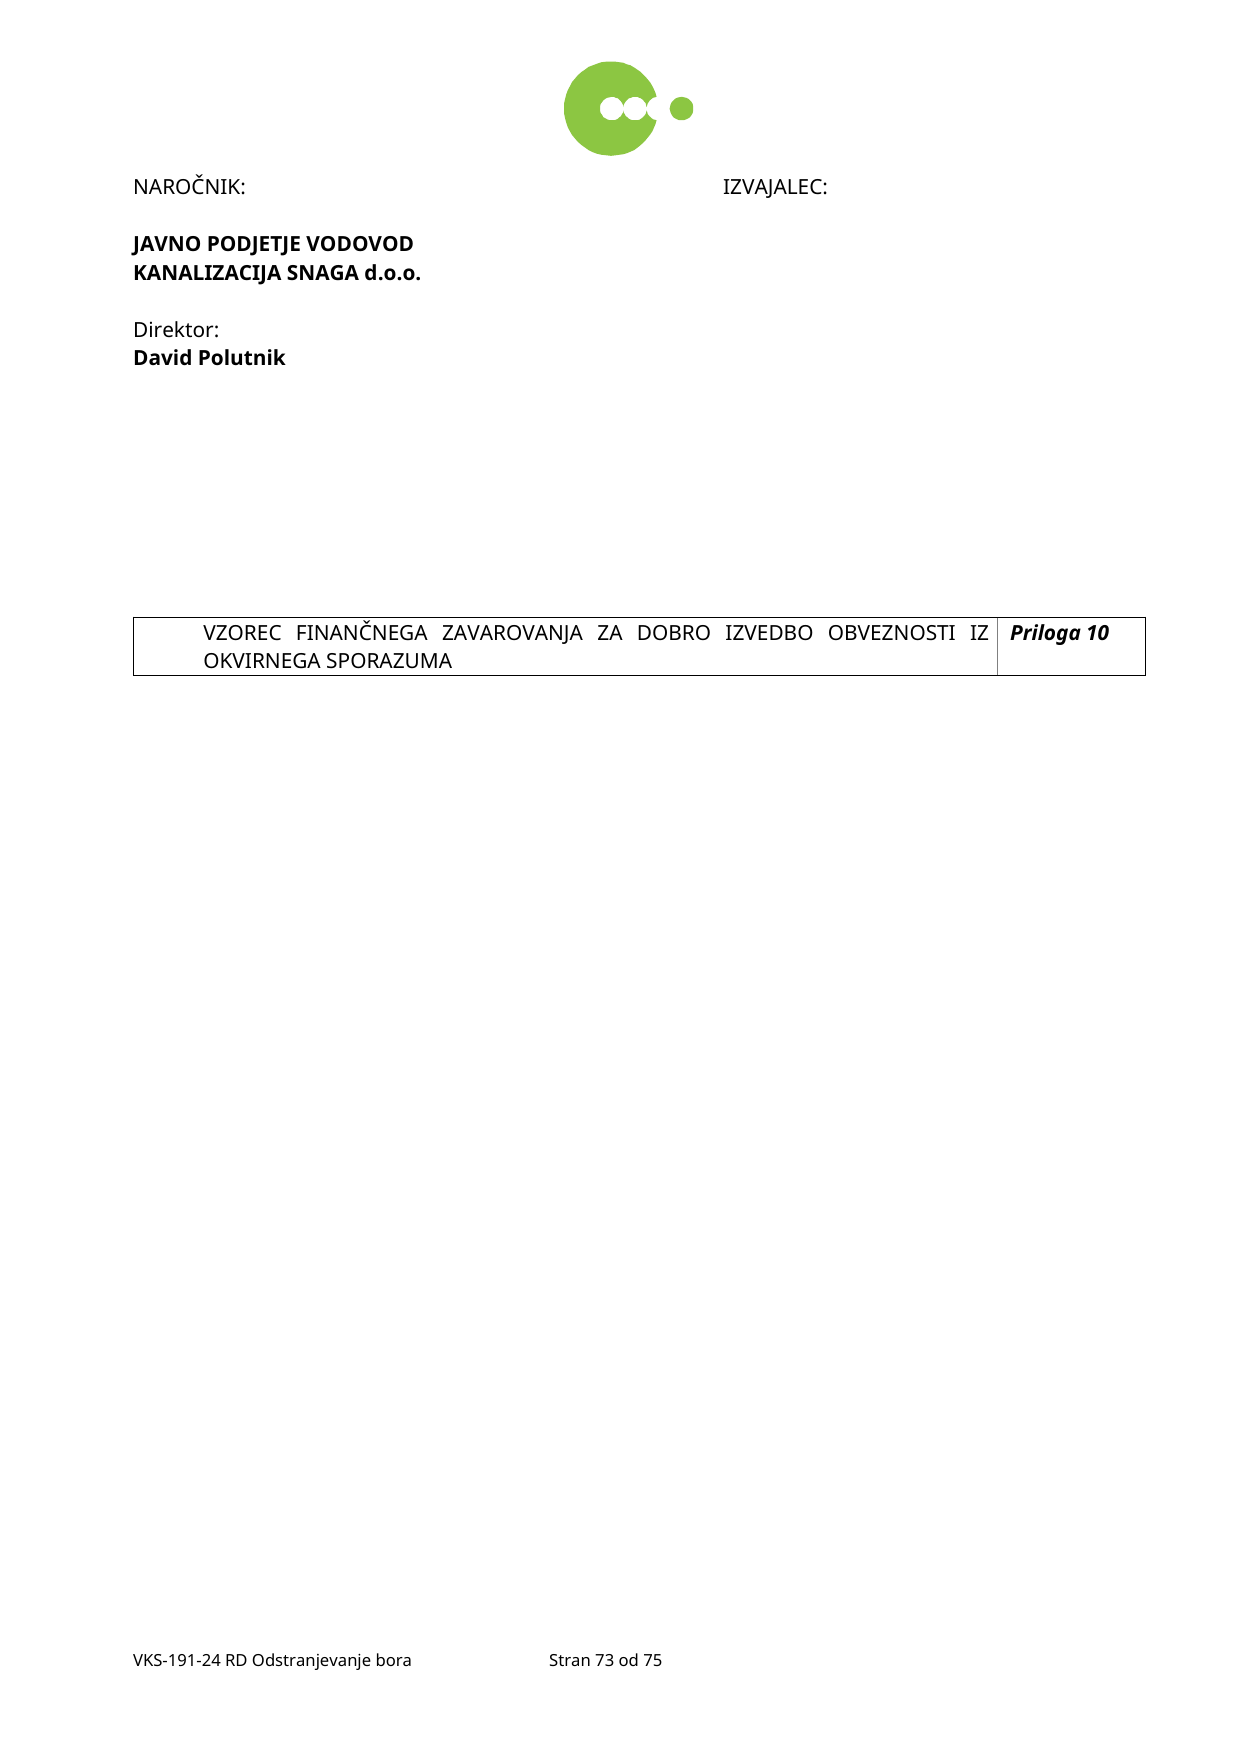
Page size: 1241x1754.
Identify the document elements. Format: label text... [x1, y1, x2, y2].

text JAVNO PODJETJE VODOVOD [133, 229, 1211, 258]
table_header [134, 618, 196, 674]
table_header Priloga [998, 618, 1088, 674]
text KANALIZACIJA SNAGA d.o.o. [133, 258, 1211, 286]
table_header 10 [1088, 618, 1145, 674]
text David Polutnik [133, 343, 1211, 372]
table_header VZOREC FINANČNEGA ZAVAROVANJA ZA DOBRO IZVEDBO OBVEZNOSTI IZ OKVIRNEGA SPORAZUMA [196, 618, 997, 674]
text NAROČNIK: IZVAJALEC: [133, 172, 1122, 201]
text Direktor: [133, 315, 1211, 343]
